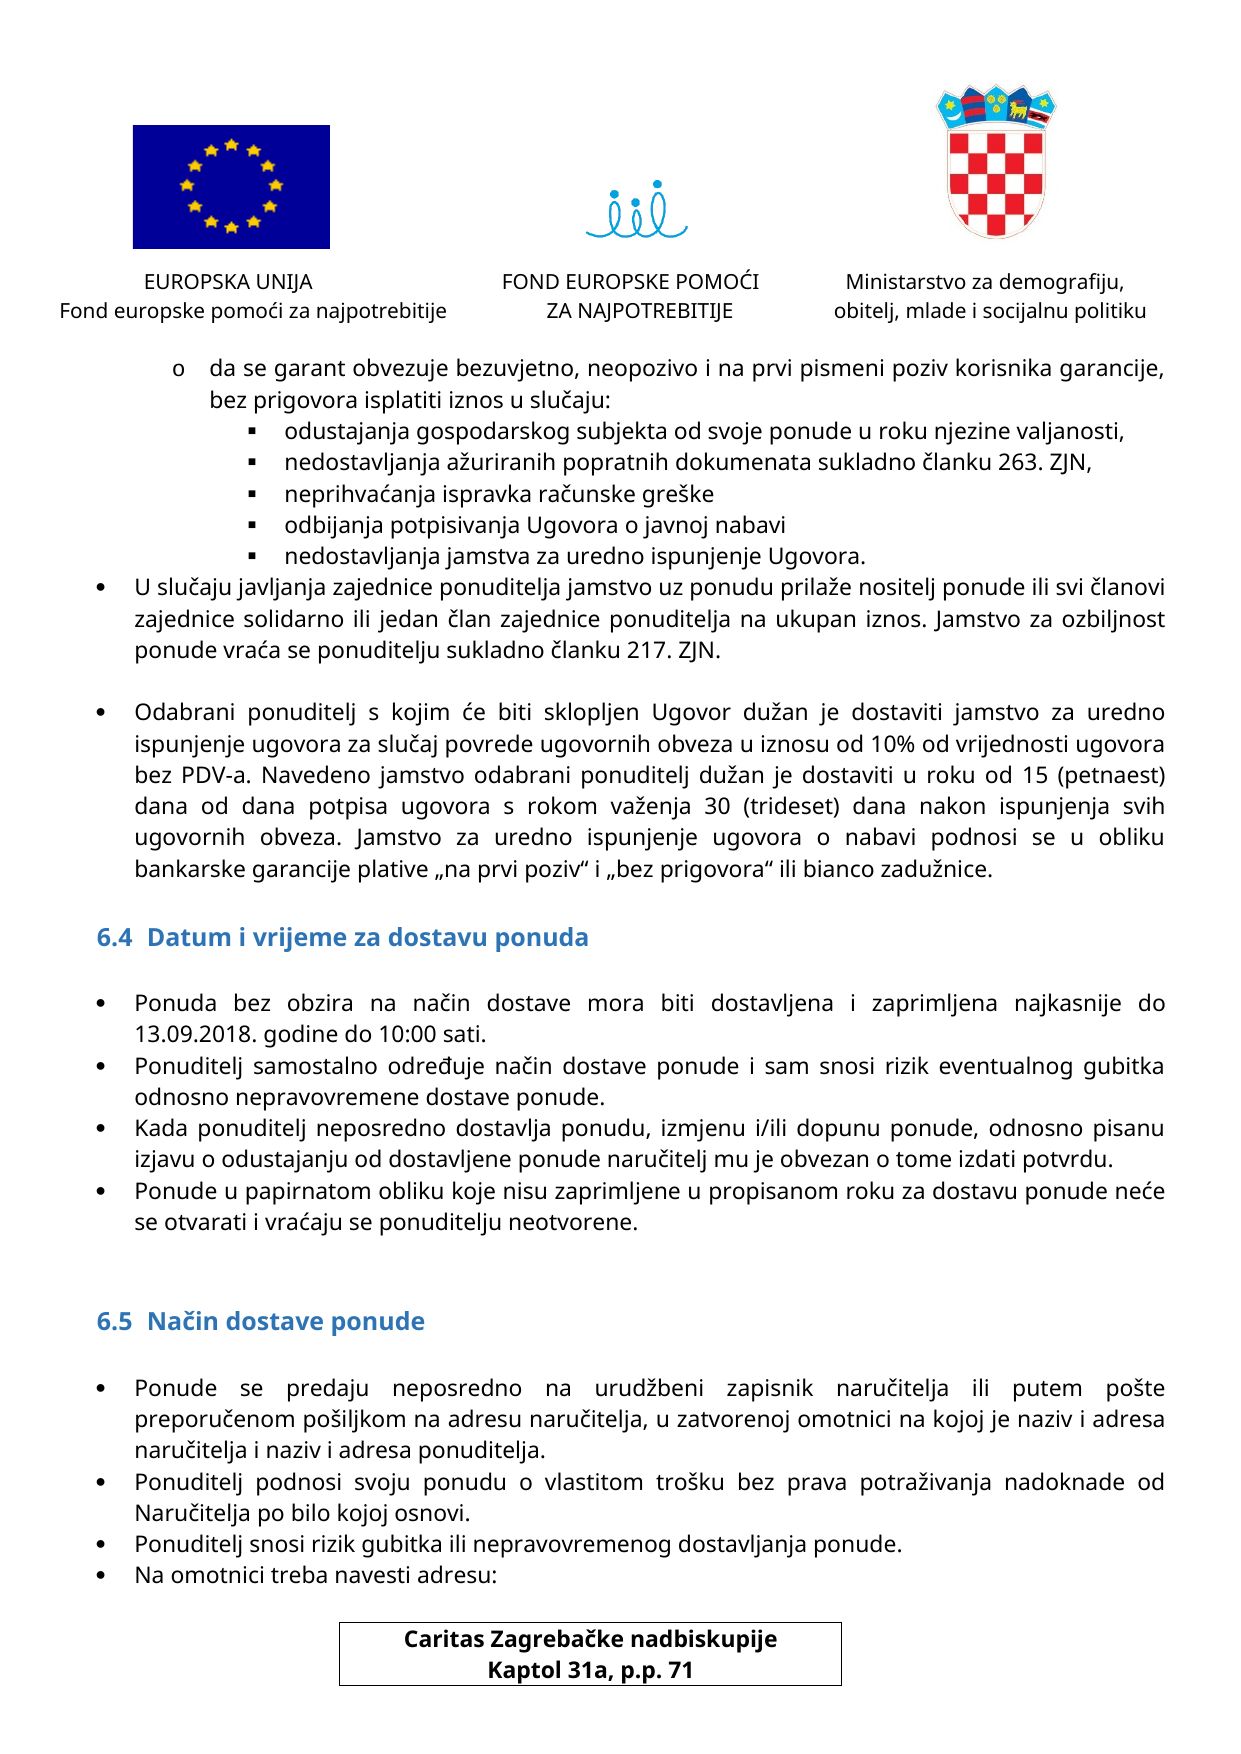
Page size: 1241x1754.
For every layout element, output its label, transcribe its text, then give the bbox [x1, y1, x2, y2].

list nedostavljanja ažuriranih popratnih dokumenata sukladno članku 263. ZJN, [247, 446, 1167, 477]
list Ponuditelj podnosi svoju ponudu o vlastitom trošku bez prava potraživanja nadoknade od Naručitelja po bilo kojoj osnovi. [97, 1466, 1167, 1528]
list odbijanja potpisivanja Ugovora o javnoj nabavi [247, 509, 1167, 540]
list neprihvaćanja ispravka računske greške [247, 477, 1167, 509]
list Kada ponuditelj neposredno dostavlja ponudu, izmjenu i/ili dopunu ponude, odnosno pisanu izjavu o odustajanju od dostavljene ponude naručitelj mu je obvezan o tome izdati potvrdu. [97, 1112, 1167, 1175]
picture [501, 73, 772, 344]
list Ponuditelj snosi rizik gubitka ili nepravovremenog dostavljanja ponude. [97, 1528, 1167, 1559]
list Ponuda bez obzira na način dostave mora biti dostavljena i zaprimljena najkasnije do 13.09.2018. godine do 10:00 sati. [97, 987, 1167, 1050]
list da se garant obvezuje bezuvjetno, neopozivo i na prvi pismeni poziv korisnika garancije, bez prigovora isplatiti iznos u slučaju: [172, 352, 1167, 415]
list nedostavljanja jamstva za uredno ispunjenje Ugovora. [247, 540, 1167, 571]
table_header Caritas Zagrebačke nadbiskupije Kaptol 31a, p.p. 71 10000 Zagreb „Nabava hrane“ NE OTVARAJ – PONUDA ZA NADMETANJE [340, 1623, 841, 1685]
list U slučaju javljanja zajednice ponuditelja jamstvo uz ponudu prilaže nositelj ponude ili svi članovi zajednice solidarno ili jedan član zajednice ponuditelja na ukupan iznos. Jamstvo za ozbiljnost ponude vraća se ponuditelju sukladno članku 217. ZJN. [97, 571, 1167, 665]
list odustajanja gospodarskog subjekta od svoje ponude u roku njezine valjanosti, [247, 415, 1167, 446]
list Ponude se predaju neposredno na urudžbeni zapisnik naručitelja ili putem pošte preporučenom pošiljkom na adresu naručitelja, u zatvorenoj omotnici na kojoj je naziv i adresa naručitelja i naziv i adresa ponuditelja. [97, 1372, 1167, 1466]
picture [870, 73, 1122, 249]
list Ponude u papirnatom obliku koje nisu zaprimljene u propisanom roku za dostavu ponude neće se otvarati i vraćaju se ponuditelju neotvorene. [97, 1175, 1167, 1237]
subtitle Način dostave ponude [97, 1304, 1167, 1338]
subtitle Datum i vrijeme za dostavu ponuda [97, 919, 1167, 953]
list Na omotnici treba navesti adresu: [97, 1559, 1167, 1591]
list Odabrani ponuditelj s kojim će biti sklopljen Ugovor dužan je dostaviti jamstvo za uredno ispunjenje ugovora za slučaj povrede ugovornih obveza u iznosu od 10% od vrijednosti ugovora bez PDV-a. Navedeno jamstvo odabrani ponuditelj dužan je dostaviti u roku od 15 (petnaest) dana od dana potpisa ugovora s rokom važenja 30 (trideset) dana nakon ispunjenja svih ugovornih obveza. Jamstvo za uredno ispunjenje ugovora o nabavi podnosi se u obliku bankarske garancije plative „na prvi poziv“ i „bez prigovora“ ili bianco zadužnice. [97, 696, 1167, 884]
picture [132, 125, 330, 249]
list Ponuditelj samostalno određuje način dostave ponude i sam snosi rizik eventualnog gubitka odnosno nepravovremene dostave ponude. [97, 1050, 1167, 1112]
